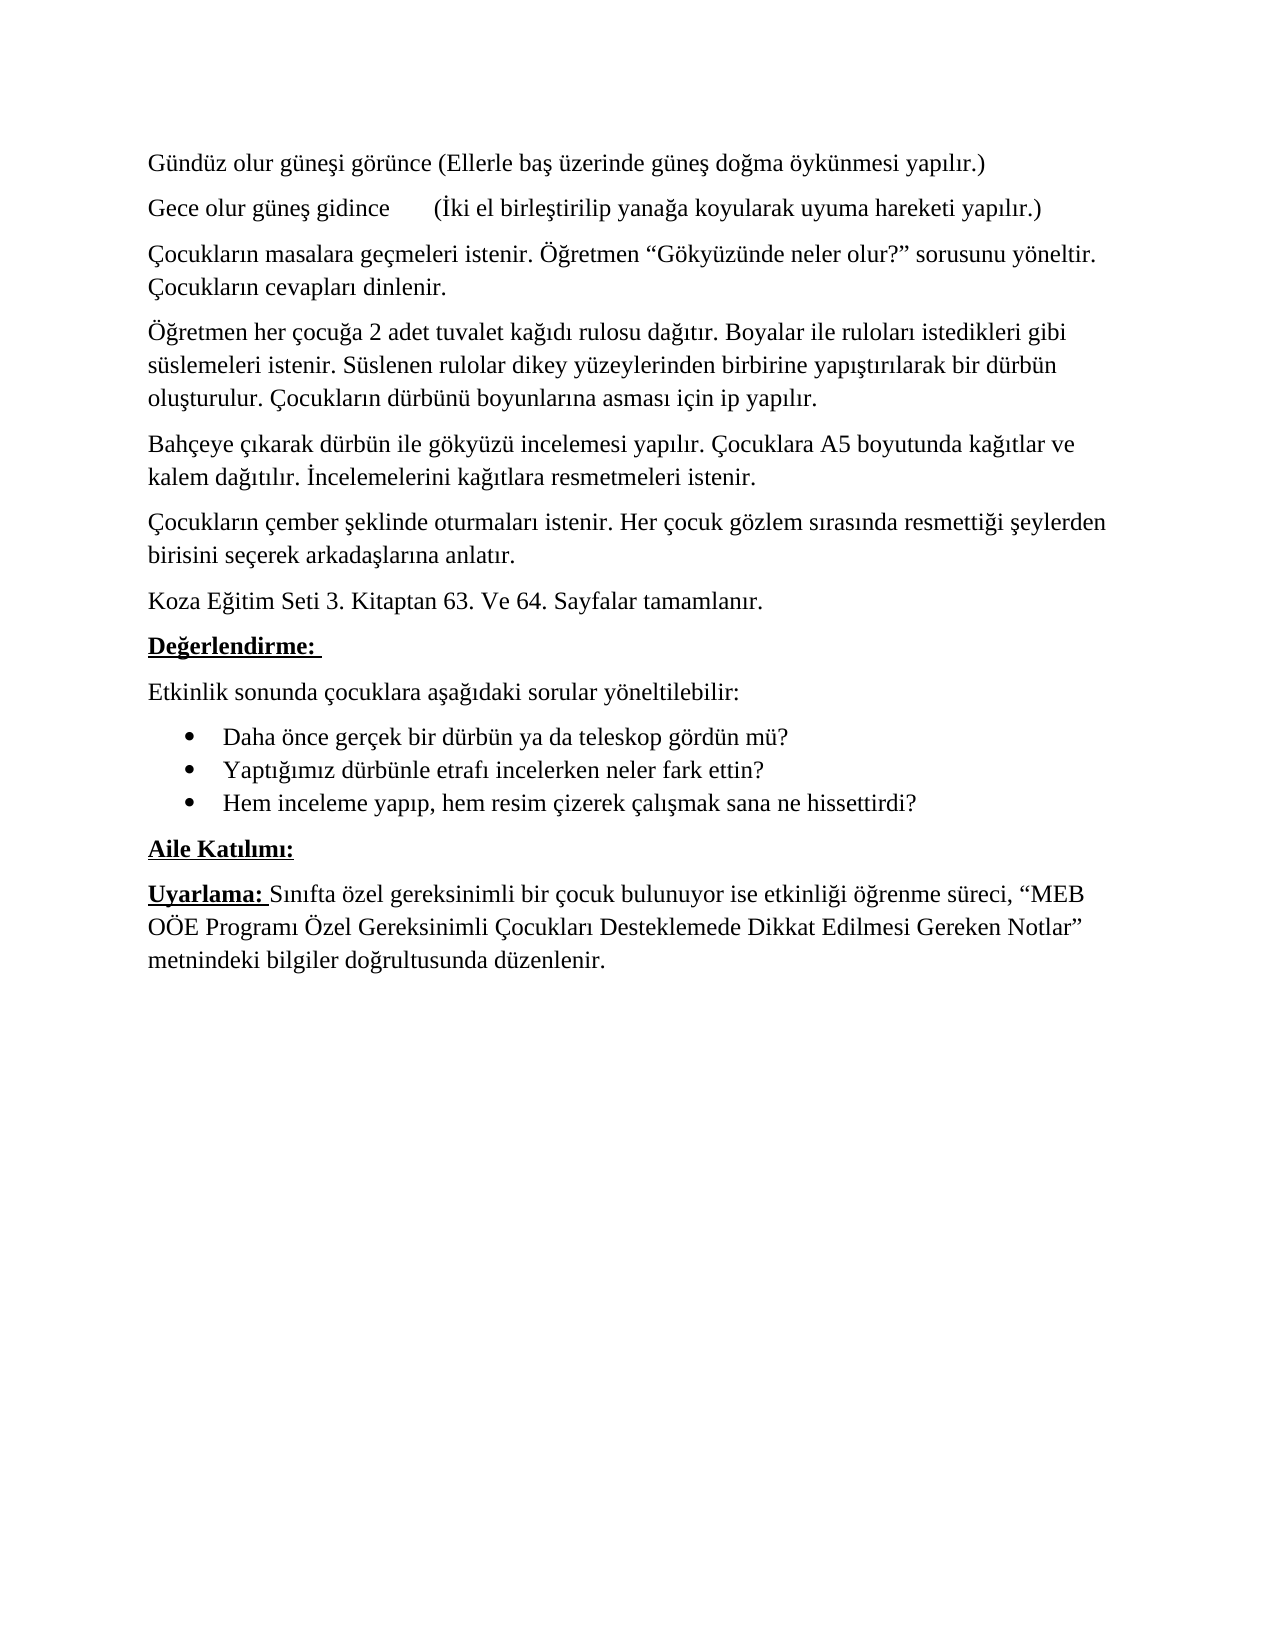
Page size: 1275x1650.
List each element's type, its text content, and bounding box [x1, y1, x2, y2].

list Daha önce gerçek bir dürbün ya da teleskop gördün mü? [185, 722, 1127, 751]
text Koza Eğitim Seti 3. Kitaptan 63. Ve 64. Sayfalar tamamlanır. [148, 586, 1127, 614]
text Öğretmen her çocuğa 2 adet tuvalet kağıdı rulosu dağıtır. Boyalar ile ruloları istedikleri gibi süslemeleri istenir. Süslenen rulolar dikey yüzeylerinden birbirine yapıştırılarak bir dürbün oluşturulur. Çocukların dürbünü boyunlarına asması için ip yapılır. [148, 317, 1127, 412]
text Çocukların çember şeklinde oturmaları istenir. Her çocuk gözlem sırasında resmettiği şeylerden birisini seçerek arkadaşlarına anlatır. [148, 507, 1127, 569]
text Gündüz olur güneşi görünce (Ellerle baş üzerinde güneş doğma öykünmesi yapılır.) [148, 148, 1127, 176]
text Değerlendirme: [148, 631, 1127, 660]
text Uyarlama: Sınıfta özel gereksinimli bir çocuk bulunuyor ise etkinliği öğrenme süreci, “MEB OÖE Programı Özel Gereksinimli Çocukları Desteklemede Dikkat Edilmesi Gereken Notlar” metnindeki bilgiler doğrultusunda düzenlenir. [148, 879, 1127, 974]
list Hem inceleme yapıp, hem resim çizerek çalışmak sana ne hissettirdi? [185, 788, 1127, 817]
text Çocukların masalara geçmeleri istenir. Öğretmen “Gökyüzünde neler olur?” sorusunu yöneltir. Çocukların cevapları dinlenir. [148, 239, 1127, 300]
text Gece olur güneş gidince (İki el birleştirilip yanağa koyularak uyuma hareketi yapılır.) [148, 193, 1127, 222]
text Etkinlik sonunda çocuklara aşağıdaki sorular yöneltilebilir: [148, 677, 1127, 706]
text Aile Katılımı: [148, 834, 1127, 863]
text Bahçeye çıkarak dürbün ile gökyüzü incelemesi yapılır. Çocuklara A5 boyutunda kağıtlar ve kalem dağıtılır. İncelemelerini kağıtlara resmetmeleri istenir. [148, 429, 1127, 491]
list Yaptığımız dürbünle etrafı incelerken neler fark ettin? [185, 755, 1127, 784]
